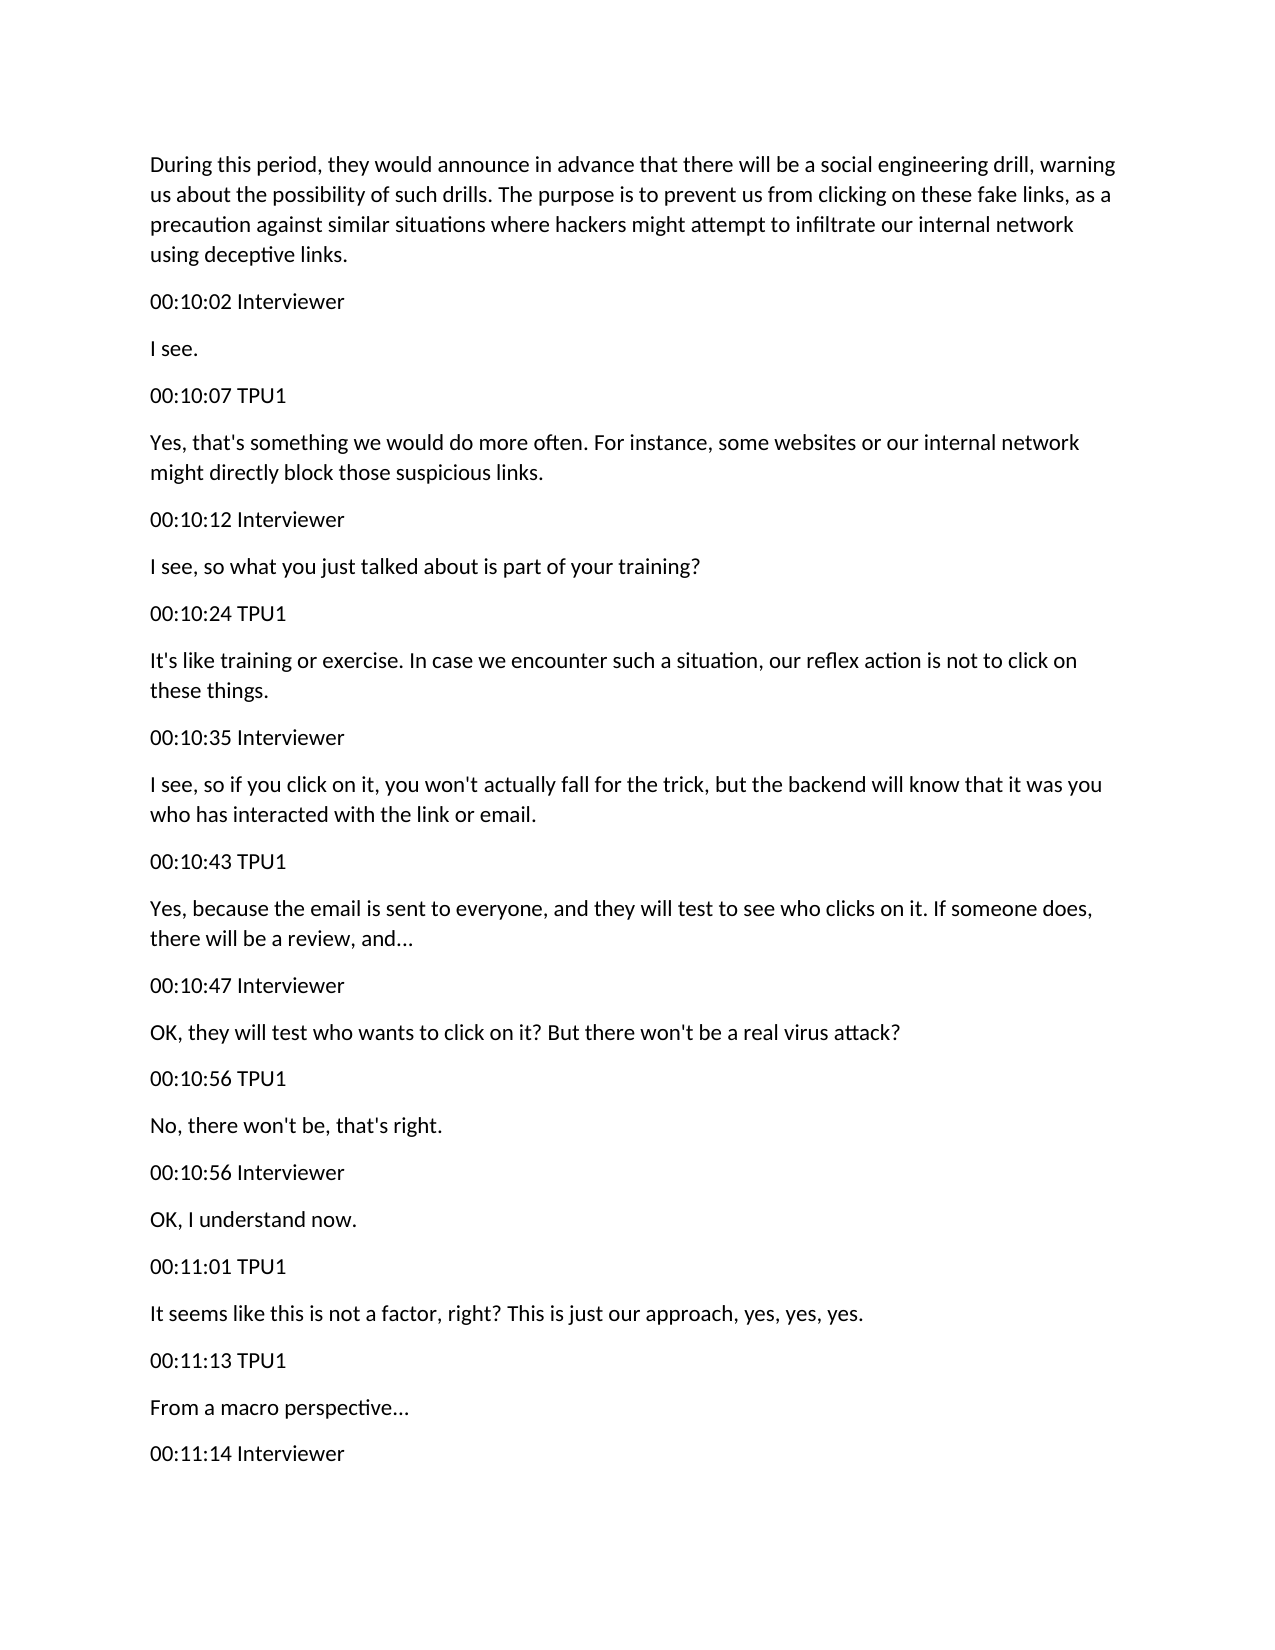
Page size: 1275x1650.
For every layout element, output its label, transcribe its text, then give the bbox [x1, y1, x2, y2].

text 00:11:13 TPU1 [150, 1346, 1125, 1374]
text Yes, that's something we would do more often. For instance, some websites or our internal network might directly block those suspicious links. [150, 428, 1125, 486]
text OK, I understand now. [150, 1205, 1125, 1233]
text Yes, because the email is sent to everyone, and they will test to see who clicks on it. If someone does, there will be a review, and... [150, 894, 1125, 952]
text OK, they will test who wants to click on it? But there won't be a real virus attack? [150, 1018, 1125, 1046]
text 00:10:24 TPU1 [150, 599, 1125, 627]
text No, there won't be, that's right. [150, 1111, 1125, 1139]
text 00:10:47 Interviewer [150, 971, 1125, 999]
text 00:11:14 Interviewer [150, 1439, 1125, 1468]
text I see. [150, 334, 1125, 362]
text 00:10:12 Interviewer [150, 505, 1125, 533]
text During this period, they would announce in advance that there will be a social engineering drill, warning us about the possibility of such drills. The purpose is to prevent us from clicking on these fake links, as a precaution against similar situations where hackers might attempt to infiltrate our internal network using deceptive links. [150, 150, 1125, 269]
text I see, so what you just talked about is part of your training? [150, 552, 1125, 580]
text 00:10:56 TPU1 [150, 1064, 1125, 1093]
text I see, so if you click on it, you won't actually fall for the trick, but the backend will know that it was you who has interacted with the link or email. [150, 770, 1125, 828]
text 00:10:07 TPU1 [150, 381, 1125, 409]
text From a macro perspective... [150, 1393, 1125, 1421]
text It seems like this is not a factor, right? This is just our approach, yes, yes, yes. [150, 1299, 1125, 1327]
text 00:10:56 Interviewer [150, 1158, 1125, 1186]
text 00:10:35 Interviewer [150, 723, 1125, 751]
text 00:10:43 TPU1 [150, 847, 1125, 875]
text It's like training or exercise. In case we encounter such a situation, our reflex action is not to click on these things. [150, 646, 1125, 704]
text 00:10:02 Interviewer [150, 287, 1125, 316]
text 00:11:01 TPU1 [150, 1252, 1125, 1280]
